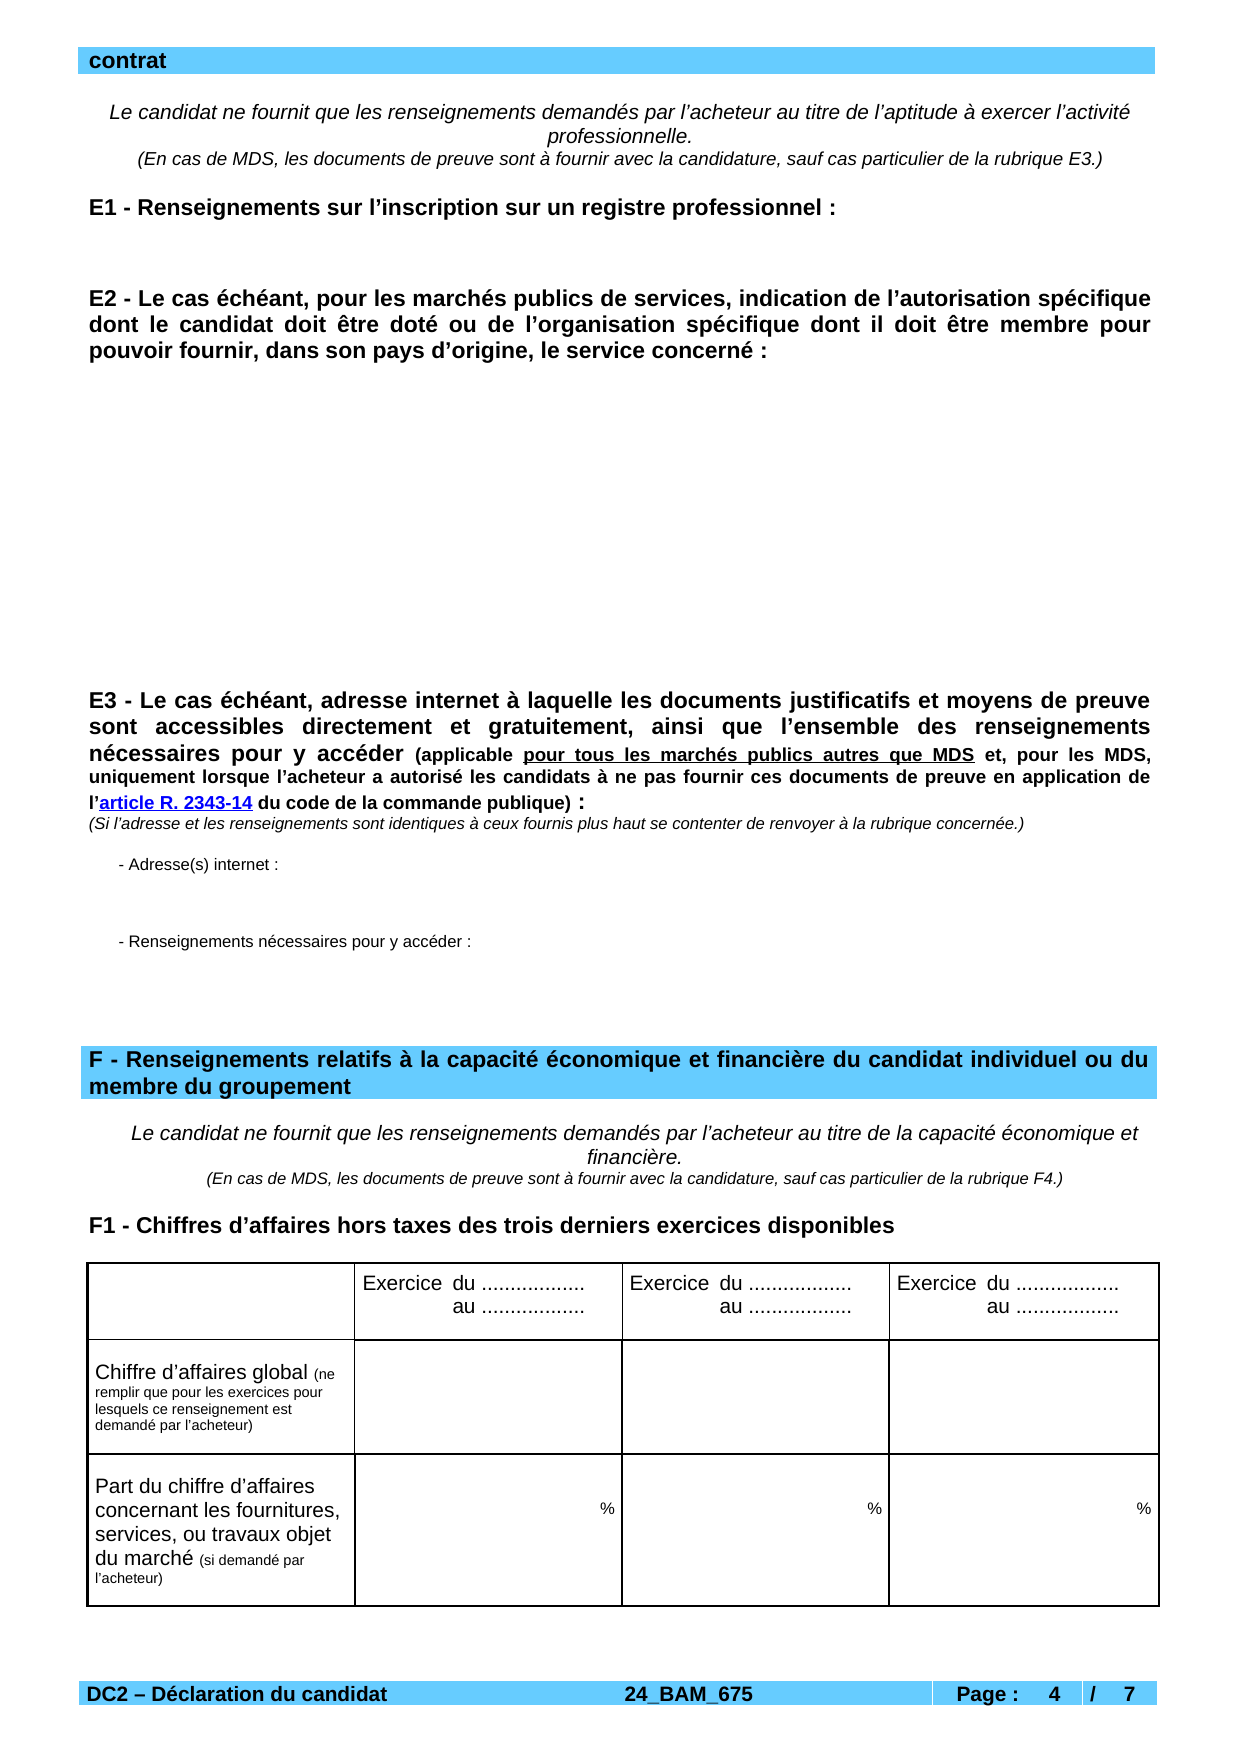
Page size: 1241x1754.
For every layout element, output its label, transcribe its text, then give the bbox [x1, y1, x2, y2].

table_header [89, 1264, 354, 1339]
table_cell Chiffre d’affaires global (ne remplir que pour les exercices pour lesquels ce renseignement est demandé par l’acheteur) [89, 1340, 354, 1453]
text (En cas de MDS, les documents de preuve sont à fournir avec la candidature, sauf cas particulier de la rubrique E3.) [89, 148, 1152, 169]
text (Si l’adresse et les renseignements sont identiques à ceux fournis plus haut se contenter de renvoyer à la rubrique concernée.) [89, 814, 1152, 833]
text E1 - Renseignements sur l’inscription sur un registre professionnel : [89, 193, 1152, 220]
text E2 - Le cas échéant, pour les marchés publics de services, indication de l’autorisation spécifique dont le candidat doit être doté ou de l’organisation spécifique dont il doit être membre pour pouvoir fournir, dans son pays d’origine, le service concerné : [89, 284, 1152, 363]
text - Adresse(s) internet : [118, 855, 1152, 874]
table_cell % [623, 1455, 888, 1605]
text E3 - Le cas échéant, adresse internet à laquelle les documents justificatifs et moyens de preuve sont accessibles directement et gratuitement, ainsi que l’ensemble des renseignements nécessaires pour y accéder (applicable pour tous les marchés publics autres que MDS et, pour les MDS, uniquement lorsque l’acheteur a autorisé les candidats à ne pas fournir ces documents de preuve en application de l’article R. 2343-14 du code de la commande publique) : [89, 687, 1152, 814]
table_cell [890, 1341, 1158, 1453]
table_header Exercice du .................. au .................. [890, 1264, 1158, 1339]
table_cell % [356, 1455, 621, 1605]
table_cell [355, 1341, 621, 1453]
text F1 - Chiffres d’affaires hors taxes des trois derniers exercices disponibles [89, 1212, 1152, 1238]
text Le candidat ne fournit que les renseignements demandés par l’acheteur au titre de la capacité économique et financière. (En cas de MDS, les documents de preuve sont à fournir avec la candidature, sauf cas particulier de la rubrique F4.) [118, 1121, 1152, 1188]
table_header Exercice du .................. au .................. [623, 1264, 889, 1339]
table_header F - Renseignements relatifs à la capacité économique et financière du candidat individuel ou du membre du groupement [81, 1046, 1157, 1099]
table_cell [623, 1341, 888, 1453]
text - Renseignements nécessaires pour y accéder : [118, 931, 1152, 951]
table_cell Part du chiffre d’affaires concernant les fournitures, services, ou travaux objet du marché (si demandé par l’acheteur) [89, 1455, 354, 1605]
table_cell % [890, 1455, 1158, 1605]
table_header Exercice du .................. au .................. [355, 1264, 622, 1339]
text Le candidat ne fournit que les renseignements demandés par l’acheteur au titre de l’aptitude à exercer l’activité professionnelle. [89, 100, 1152, 148]
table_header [78, 47, 1155, 74]
